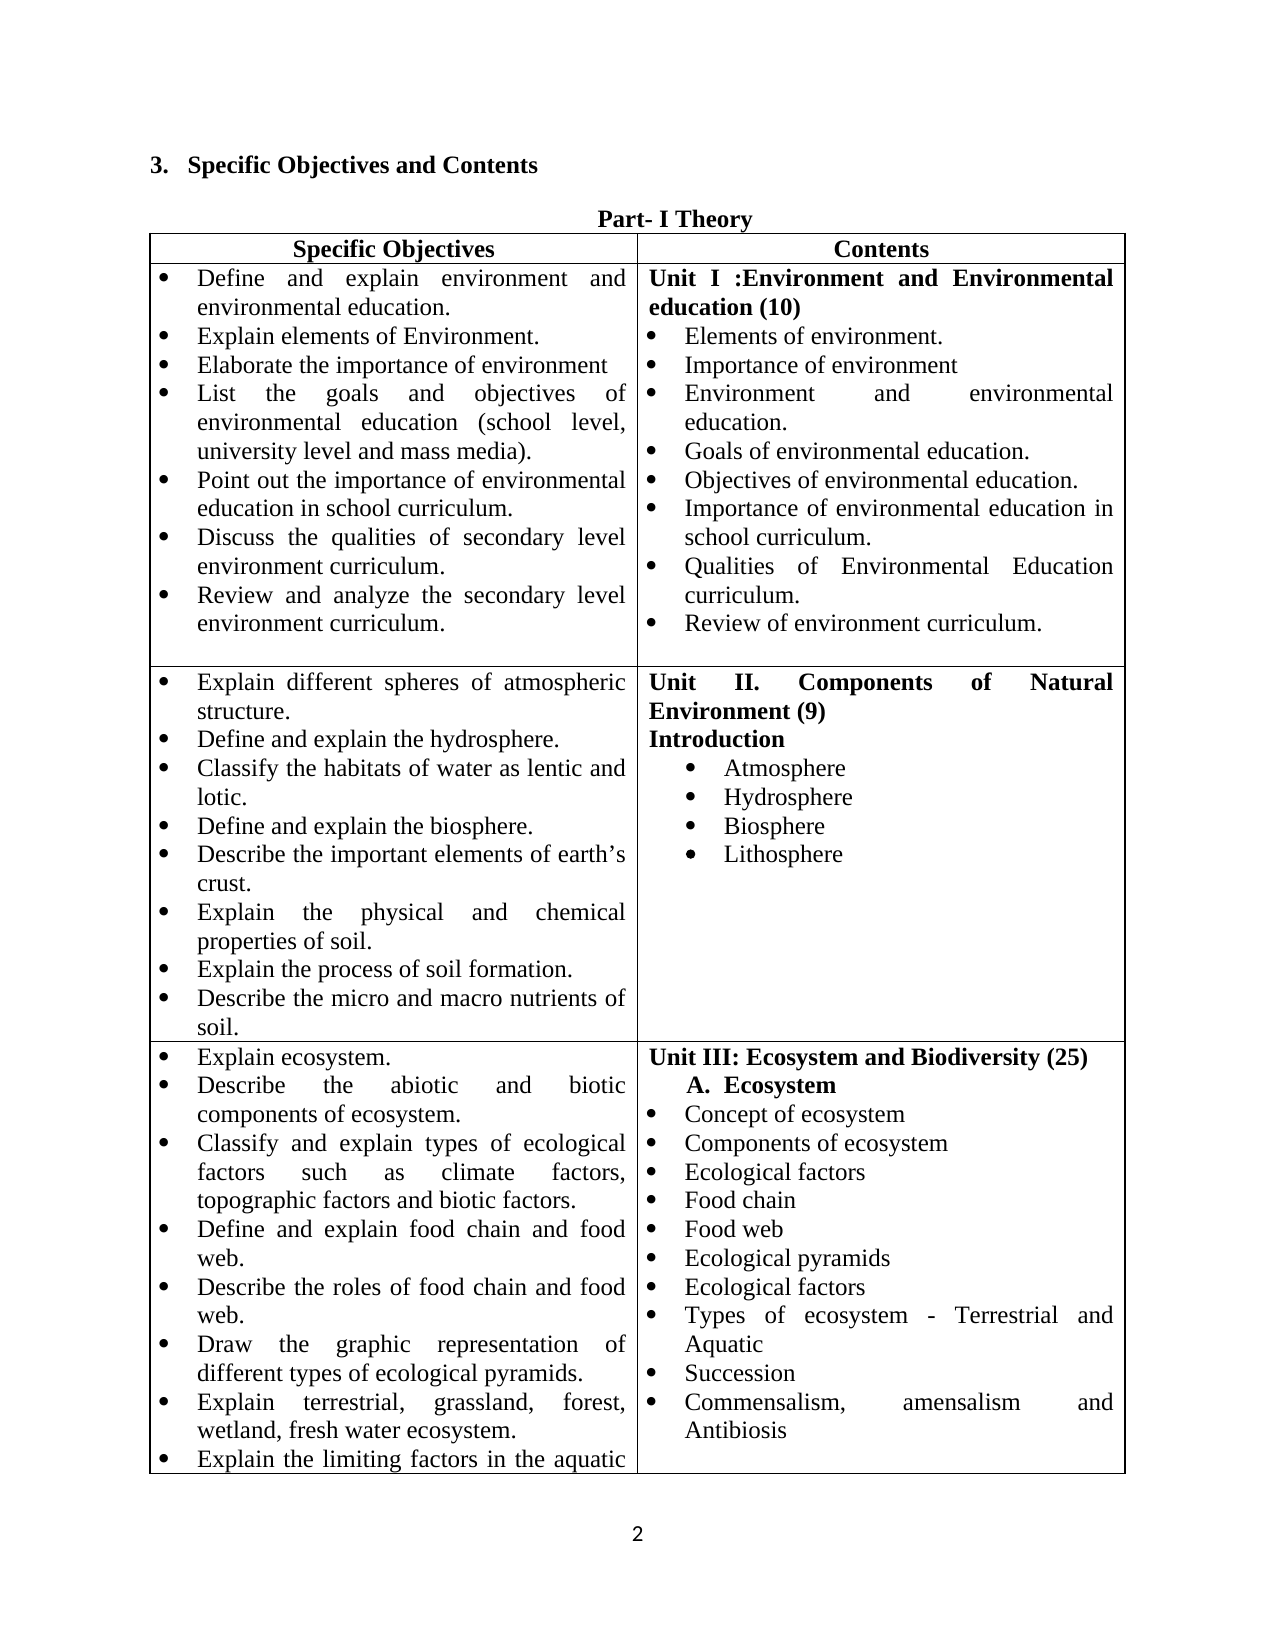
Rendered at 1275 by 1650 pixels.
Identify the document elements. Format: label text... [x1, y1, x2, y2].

table_cell Define and explain environment and environmental education. Explain elements of Environment. Elaborate the importance of environment List the goals and objectives of environmental education (school level, university level and mass media). Point out the importance of environmental education in school curriculum. Discuss the qualities of secondary level environment curriculum. Review and analyze the secondary level environment curriculum. [151, 264, 637, 666]
table_header Contents [638, 234, 1124, 262]
list Part- I Theory [225, 204, 1125, 233]
table_cell Explain different spheres of atmospheric structure. Define and explain the hydrosphere. Classify the habitats of water as lentic and lotic. Define and explain the biosphere. Describe the important elements of earth’s crust. Explain the physical and chemical properties of soil. Explain the process of soil formation. Describe the micro and macro nutrients of soil. [151, 667, 637, 1041]
table_cell Unit I :Environment and Environmental education (10) Elements of environment. Importance of environment Environment and environmental education. Goals of environmental education. Objectives of environmental education. Importance of environmental education in school curriculum. Qualities of Environmental Education curriculum. Review of environment curriculum. [638, 264, 1124, 666]
text 3. Specific Objectives and Contents [150, 150, 1125, 179]
table_header Specific Objectives [151, 234, 637, 262]
table_cell Unit II. Components of Natural Environment (9) Introduction Atmosphere Hydrosphere Biosphere Lithosphere [638, 667, 1124, 1041]
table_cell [638, 1042, 1124, 1473]
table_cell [151, 1042, 637, 1473]
